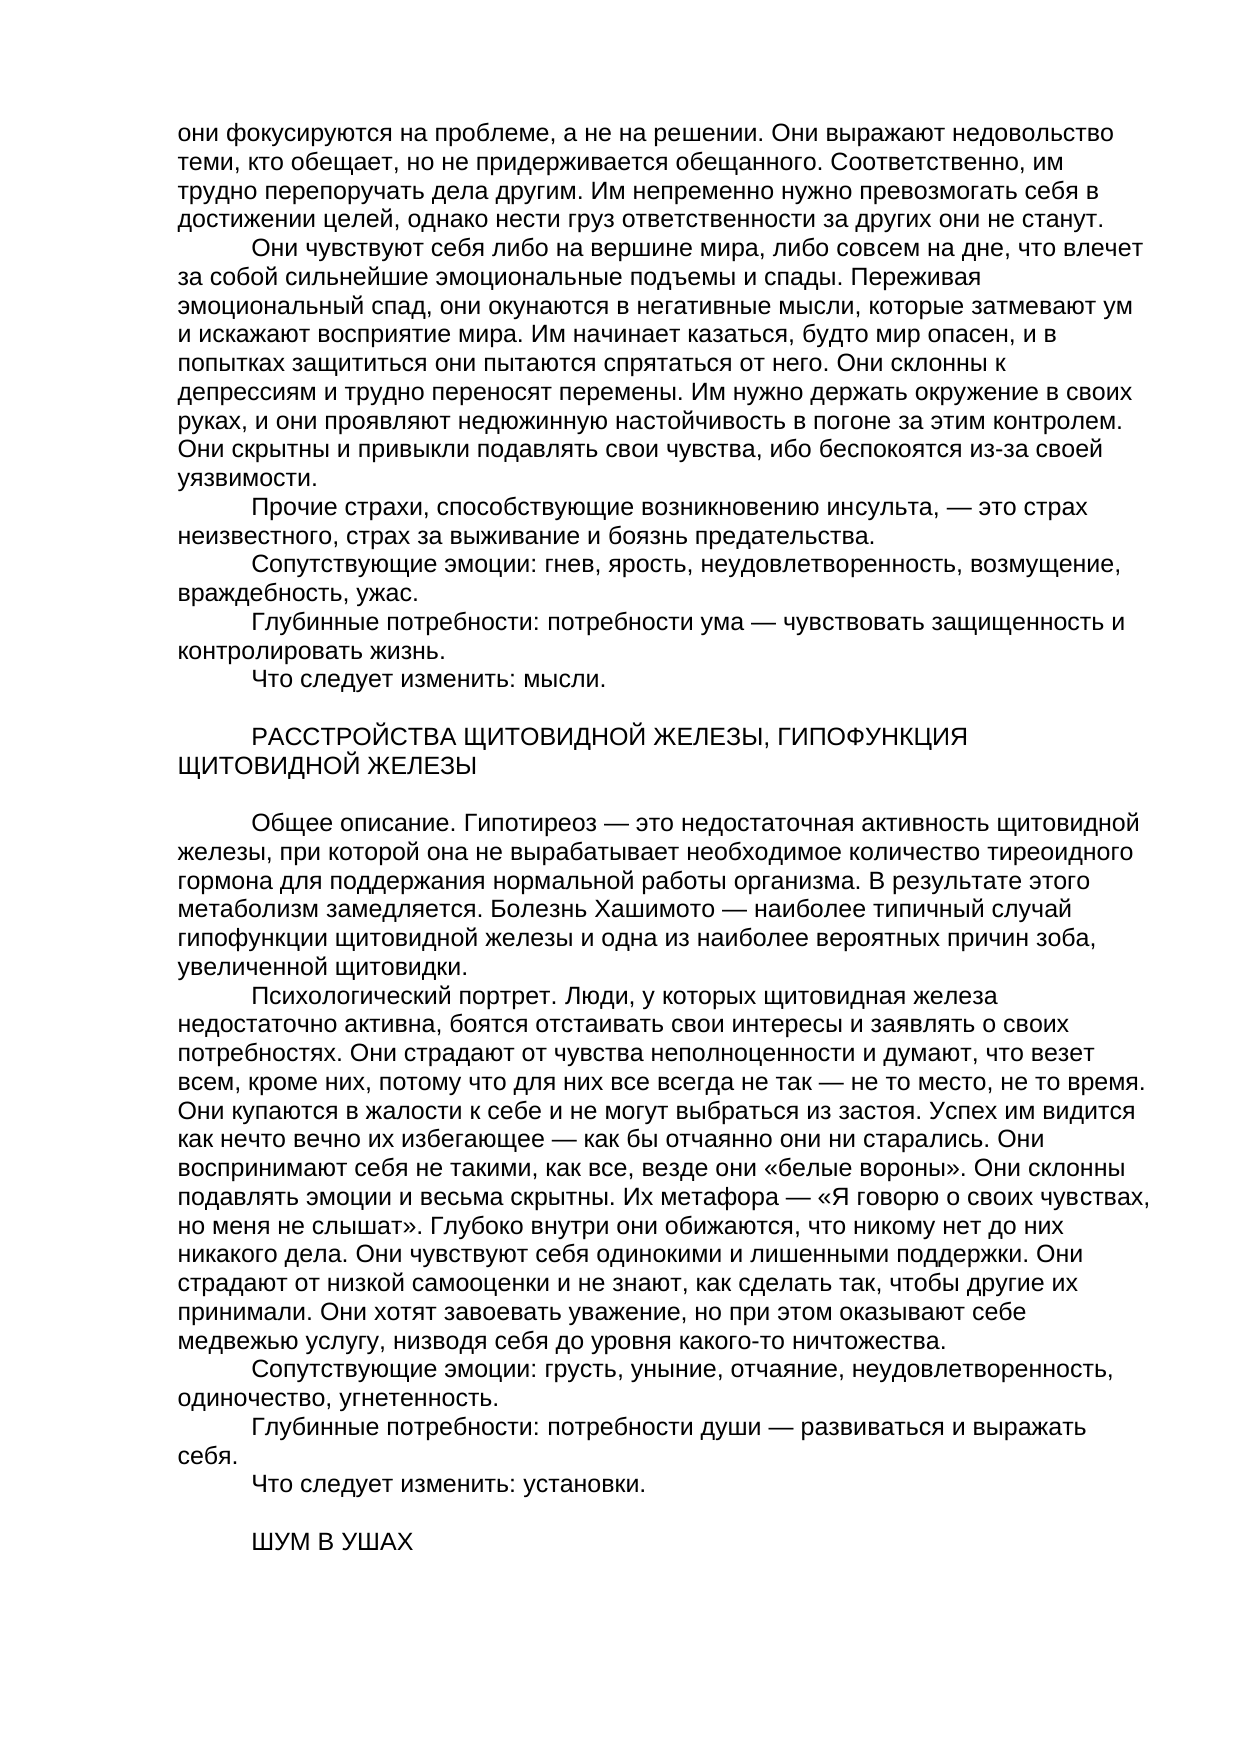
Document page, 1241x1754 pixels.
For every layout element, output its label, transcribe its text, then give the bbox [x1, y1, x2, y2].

text Они чувствуют себя либо на вершине мира, либо совсем на дне, что влечет за собой сильнейшие эмоциональные подъемы и спады. Переживая эмоциональный спад, они окунаются в негативные мысли, которые затмевают ум и искажают восприятие мира. Им начинает казаться, будто мир опасен, и в попытках защититься они пытаются спрятаться от него. Они склонны к депрессиям и трудно переносят перемены. Им нужно держать окружение в своих руках, и они проявляют недюжинную настойчивость в погоне за этим контролем. Они скрытны и привыкли подавлять свои чувства, ибо беспокоятся из-за своей уязвимости. [177, 233, 1152, 492]
text Что следует изменить: установки. [177, 1469, 1152, 1498]
text Сопутствующие эмоции: гнев, ярость, неудовлетворенность, возмущение, враждебность, ужас. [177, 549, 1152, 607]
text Психологический портрет. Люди, у которых щитовидная железа недостаточно активна, боятся отстаивать свои интересы и заявлять о своих потребностях. Они страдают от чувства неполноценности и думают, что везет всем, кроме них, потому что для них все всегда не так — не то место, не то время. Они купаются в жалости к себе и не могут выбраться из застоя. Успех им видится как нечто вечно их избегающее — как бы отчаянно они ни старались. Они воспринимают себя не такими, как все, везде они «белые вороны». Они склонны подавлять эмоции и весьма скрытны. Их метафора — «Я говорю о своих чувствах, но меня не слышат». Глубоко внутри они обижаются, что никому нет до них никакого дела. Они чувствуют себя одинокими и лишенными поддержки. Они страдают от низкой самооценки и не знают, как сделать так, чтобы другие их принимали. Они хотят завоевать уважение, но при этом оказывают себе медвежью услугу, низводя себя до уровня какого-то ничтожества. [177, 981, 1152, 1354]
text Что следует изменить: мысли. [177, 664, 1152, 693]
text Глубинные потребности: потребности души — развиваться и выражать себя. [177, 1412, 1152, 1469]
text Сопутствующие эмоции: грусть, уныние, отчаяние, неудовлетворенность, одиночество, угнетенность. [177, 1354, 1152, 1412]
text Общее описание. Гипотиреоз — это недостаточная активность щитовидной железы, при которой она не вырабатывает необходимое количество тиреоидного гормона для поддержания нормальной работы организма. В результате этого метаболизм замедляется. Болезнь Хашимото — наиболее типичный случай гипофункции щитовидной железы и одна из наиболее вероятных причин зоба, увеличенной щитовидки. [177, 808, 1152, 981]
text ШУМ В УШАХ [177, 1527, 1152, 1556]
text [177, 118, 1152, 233]
text Глубинные потребности: потребности ума — чувствовать защищенность и контролировать жизнь. [177, 607, 1152, 664]
text Прочие страхи, способствующие возникновению инсульта, — это страх неизвестного, страх за выживание и боязнь предательства. [177, 492, 1152, 549]
text РАССТРОЙСТВА ЩИТОВИДНОЙ ЖЕЛЕЗЫ, ГИПОФУНКЦИЯ ЩИТОВИДНОЙ ЖЕЛЕЗЫ [177, 722, 1152, 779]
